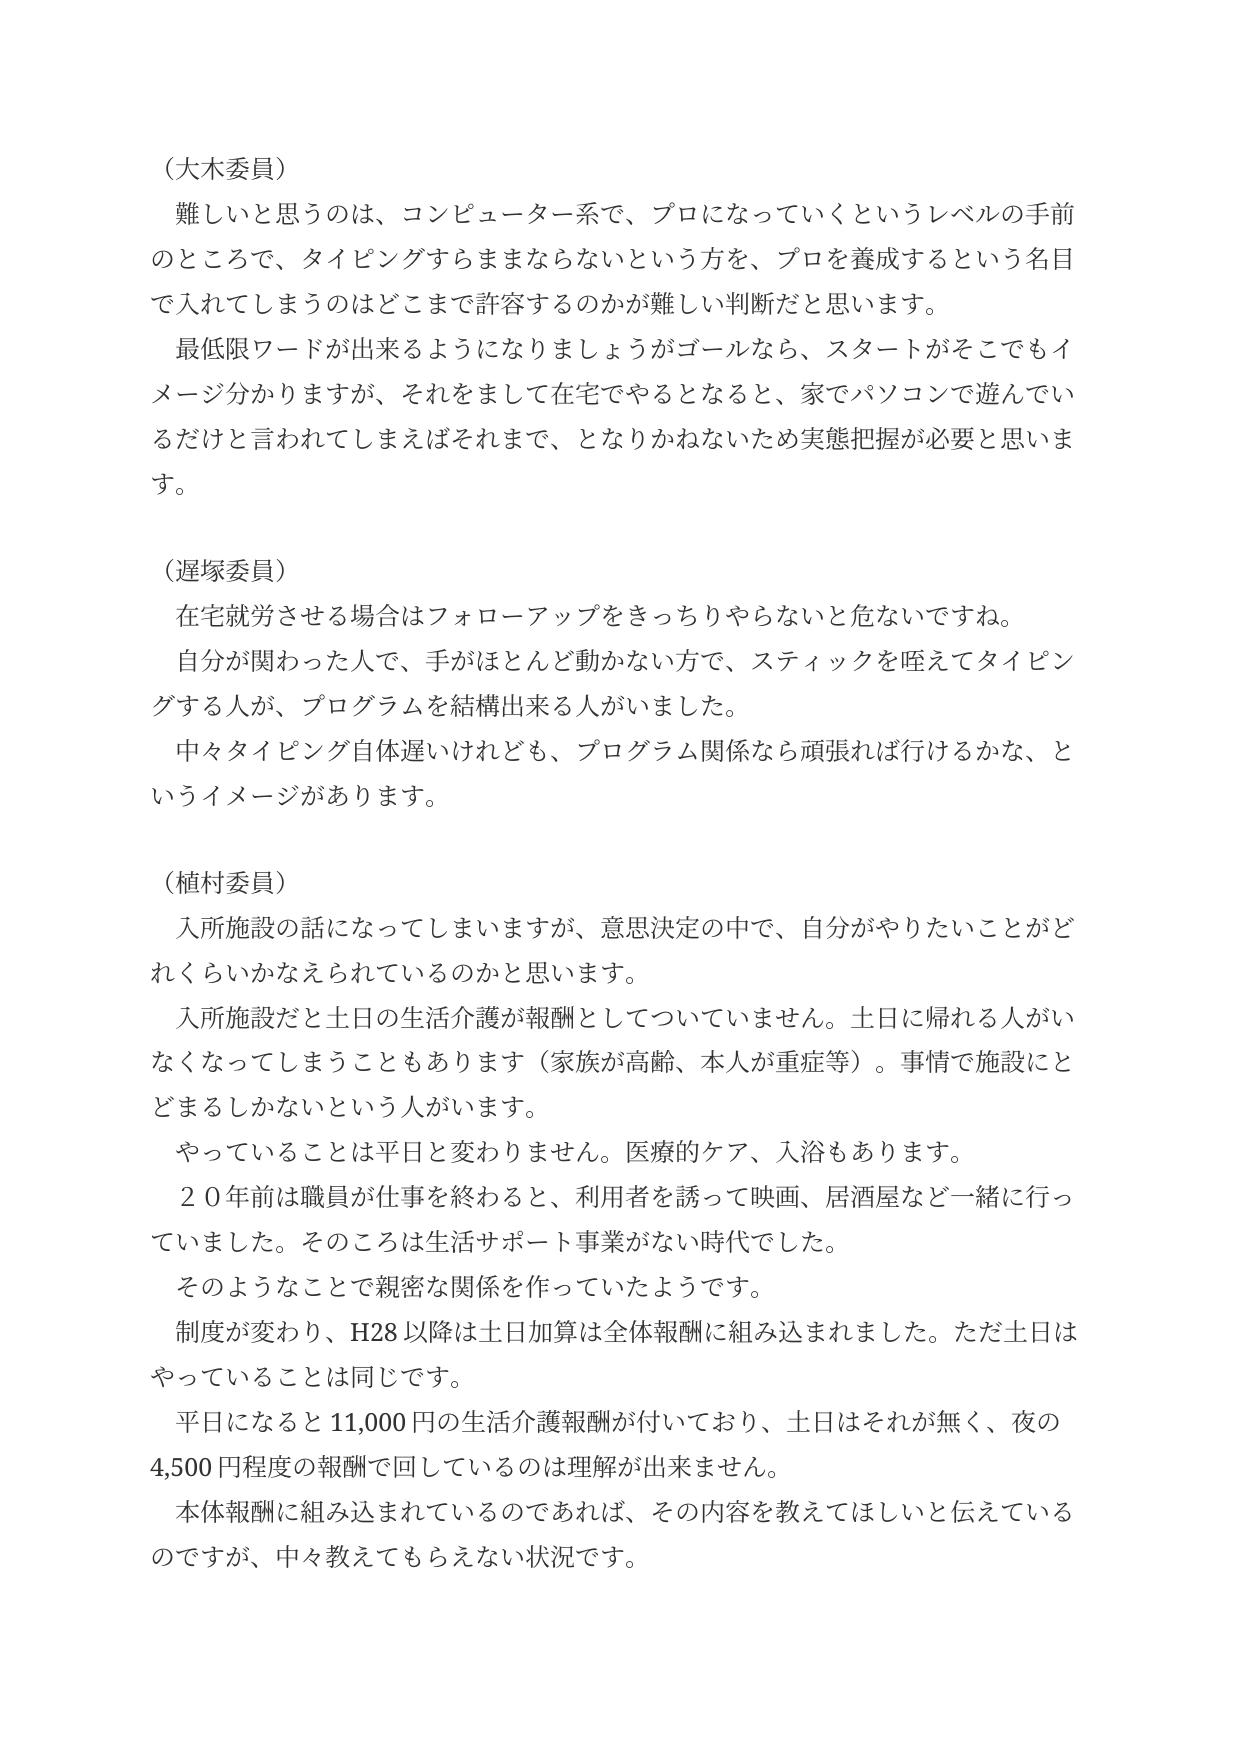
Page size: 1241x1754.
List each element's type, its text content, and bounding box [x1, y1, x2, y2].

text （大木委員） [150, 150, 1090, 186]
text 制度が変わり、H28以降は土日加算は全体報酬に組み込まれました。ただ土日はやっていることは同じです。 [150, 1312, 1090, 1393]
text そのようなことで親密な関係を作っていたようです。 [150, 1268, 1090, 1303]
text （植村委員） [150, 863, 1090, 899]
text 本体報酬に組み込まれているのであれば、その内容を教えてほしいと伝えているのですが、中々教えてもらえない状況です。 [150, 1492, 1090, 1573]
text 入所施設の話になってしまいますが、意思決定の中で、自分がやりたいことがどれくらいかなえられているのかと思います。 [150, 908, 1090, 989]
text 自分が関わった人で、手がほとんど動かない方で、スティックを咥えてタイピングする人が、プログラムを結構出来る人がいました。 [150, 641, 1090, 722]
text 難しいと思うのは、コンピューター系で、プロになっていくというレベルの手前のところで、タイピングすらままならないという方を、プロを養成するという名目で入れてしまうのはどこまで許容するのかが難しい判断だと思います。 [150, 195, 1090, 321]
text 入所施設だと土日の生活介護が報酬としてついていません。土日に帰れる人がいなくなってしまうこともあります（家族が高齢、本人が重症等）。事情で施設にとどまるしかないという人がいます。 [150, 998, 1090, 1124]
text 最低限ワードが出来るようになりましょうがゴールなら、スタートがそこでもイメージ分かりますが、それをまして在宅でやるとなると、家でパソコンで遊んでいるだけと言われてしまえばそれまで、となりかねないため実態把握が必要と思います。 [150, 329, 1090, 500]
text 中々タイピング自体遅いけれども、プログラム関係なら頑張れば行けるかな、というイメージがあります。 [150, 731, 1090, 812]
text （遅塚委員） [150, 552, 1090, 588]
text ２０年前は職員が仕事を終わると、利用者を誘って映画、居酒屋など一緒に行っていました。そのころは生活サポート事業がない時代でした。 [150, 1178, 1090, 1259]
text やっていることは平日と変わりません。医療的ケア、入浴もあります。 [150, 1133, 1090, 1169]
text 在宅就労させる場合はフォローアップをきっちりやらないと危ないですね。 [150, 597, 1090, 632]
text 平日になると11,000円の生活介護報酬が付いており、土日はそれが無く、夜の4,500円程度の報酬で回しているのは理解が出来ません。 [150, 1402, 1090, 1483]
